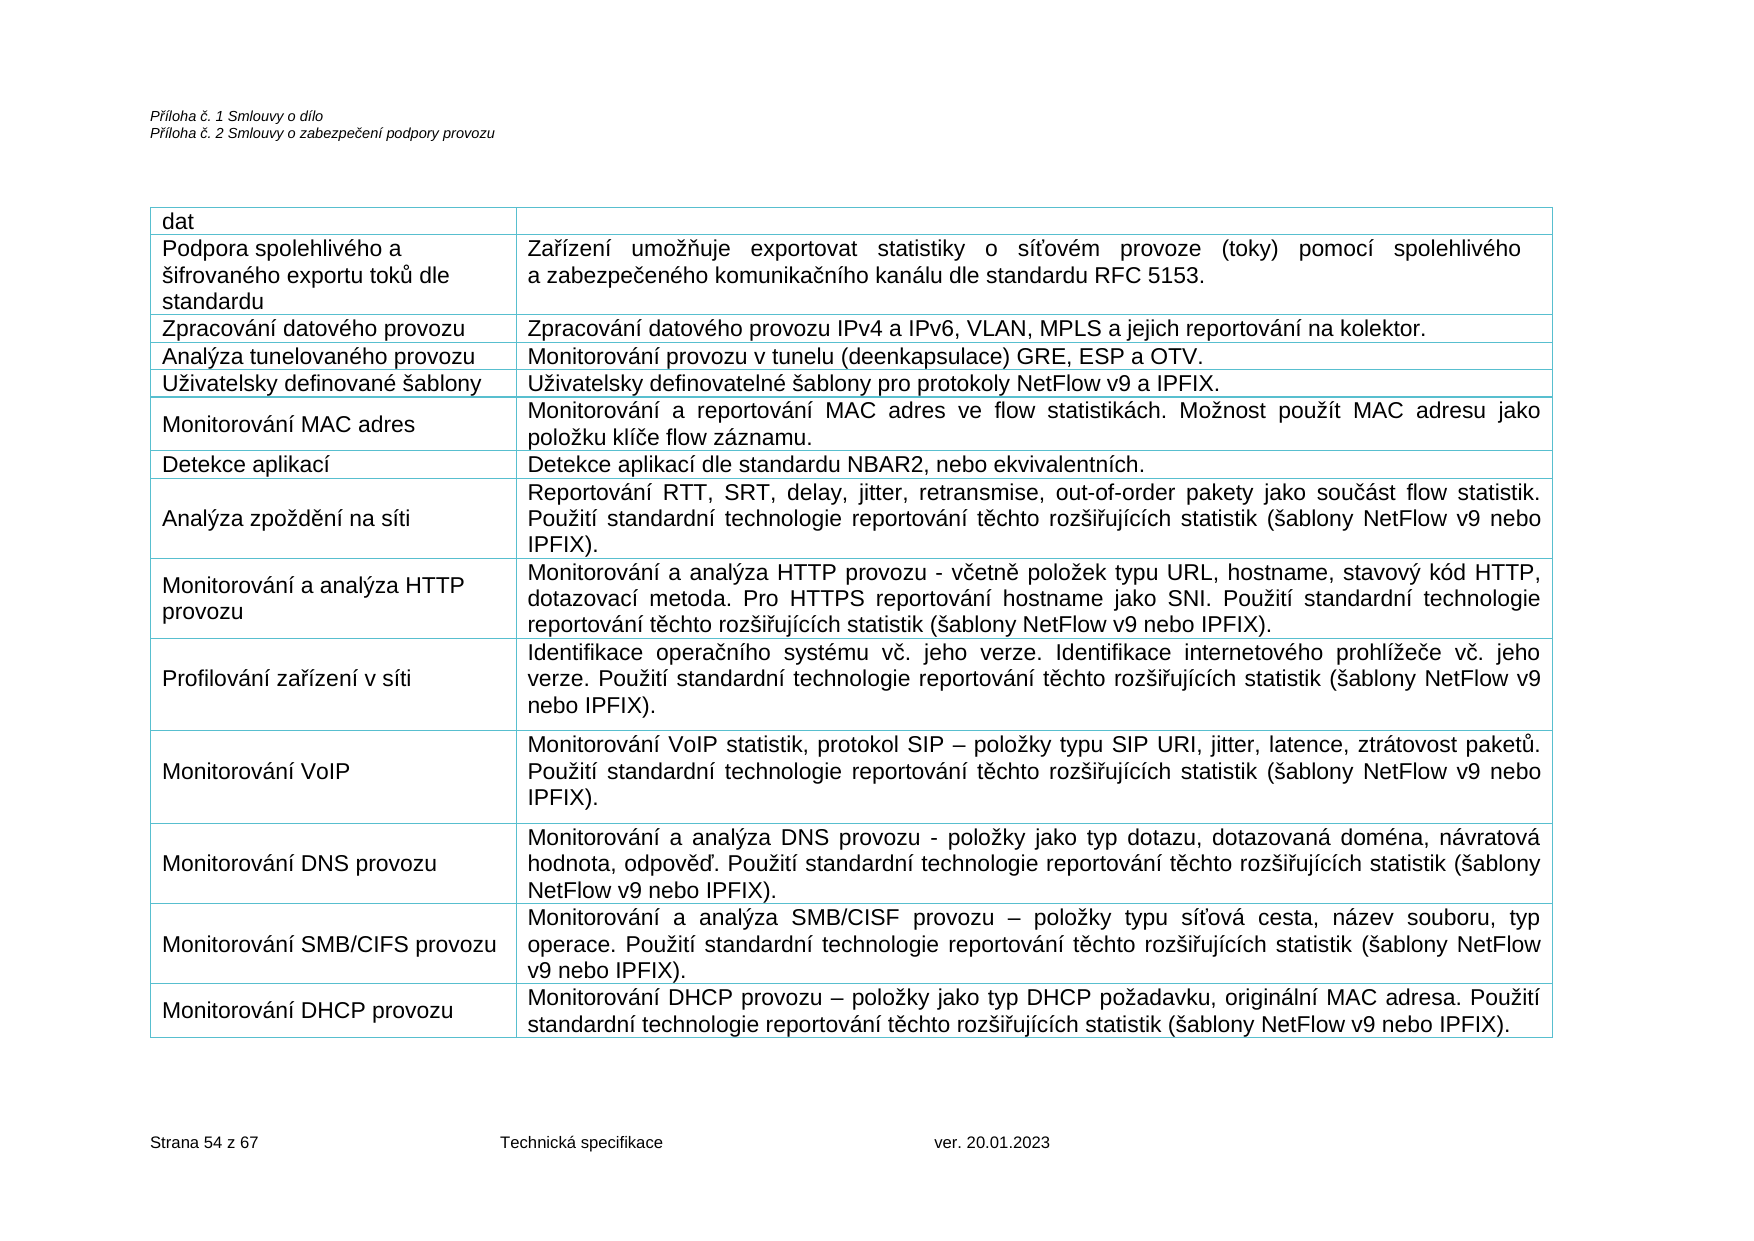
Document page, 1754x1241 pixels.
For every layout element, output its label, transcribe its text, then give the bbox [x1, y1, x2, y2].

table_cell Monitorování SMB/CIFS provozu [151, 904, 516, 983]
table_cell Monitorování provozu v tunelu (deenkapsulace) GRE, ESP a OTV. [517, 343, 1552, 369]
table_cell Zpracování datového provozu IPv4 a IPv6, VLAN, MPLS a jejich reportování na kolektor. [517, 315, 1552, 342]
table_cell Analýza tunelovaného provozu [151, 343, 516, 369]
table_cell Zpracování datového provozu [151, 315, 516, 342]
table_cell Profilování zařízení v síti [151, 639, 516, 730]
table_cell Uživatelsky definovatelné šablony pro protokoly NetFlow v9 a IPFIX. [517, 370, 1552, 396]
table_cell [517, 208, 1552, 234]
table_cell Monitorování MAC adres [151, 398, 516, 450]
table_cell Monitorování DNS provozu [151, 824, 516, 903]
table_cell Monitorování VoIP statistik, protokol SIP – položky typu SIP URI, jitter, latence, ztrátovost paketů. Použití standardní technologie reportování těchto rozšiřujících statistik (šablony NetFlow v9 nebo IPFIX). [517, 731, 1552, 823]
table_cell Monitorování DHCP provozu [151, 984, 516, 1037]
table_cell Zařízení umožňuje exportovat statistiky o síťovém provoze (toky) pomocí spolehlivého a zabezpečeného komunikačního kanálu dle standardu RFC 5153. [517, 235, 1552, 314]
table_cell Monitorování VoIP [151, 731, 516, 823]
table_cell Monitorování a analýza HTTP provozu - včetně položek typu URL, hostname, stavový kód HTTP, dotazovací metoda. Pro HTTPS reportování hostname jako SNI. Použití standardní technologie reportování těchto rozšiřujících statistik (šablony NetFlow v9 nebo IPFIX). [517, 559, 1552, 638]
table_cell Monitorování a reportování MAC adres ve flow statistikách. Možnost použít MAC adresu jako položku klíče flow záznamu. [517, 398, 1552, 450]
table_cell Detekce aplikací [151, 451, 516, 478]
table_cell Reportování RTT, SRT, delay, jitter, retransmise, out-of-order pakety jako součást flow statistik. Použití standardní technologie reportování těchto rozšiřujících statistik (šablony NetFlow v9 nebo IPFIX). [517, 479, 1552, 558]
table_cell Monitorování DHCP provozu – položky jako typ DHCP požadavku, originální MAC adresa. Použití standardní technologie reportování těchto rozšiřujících statistik (šablony NetFlow v9 nebo IPFIX). [517, 984, 1552, 1037]
table_cell Monitorování a analýza SMB/CISF provozu – položky typu síťová cesta, název souboru, typ operace. Použití standardní technologie reportování těchto rozšiřujících statistik (šablony NetFlow v9 nebo IPFIX). [517, 904, 1552, 983]
table_cell Monitorování a analýza DNS provozu - položky jako typ dotazu, dotazovaná doména, návratová hodnota, odpověď. Použití standardní technologie reportování těchto rozšiřujících statistik (šablony NetFlow v9 nebo IPFIX). [517, 824, 1552, 903]
table_cell Identifikace operačního systému vč. jeho verze. Identifikace internetového prohlížeče vč. jeho verze. Použití standardní technologie reportování těchto rozšiřujících statistik (šablony NetFlow v9 nebo IPFIX). [517, 639, 1552, 730]
table_cell Uživatelsky definované šablony [151, 370, 516, 396]
table_cell Analýza zpoždění na síti [151, 479, 516, 558]
table_cell Detekce aplikací dle standardu NBAR2, nebo ekvivalentních. [517, 451, 1552, 478]
table_cell Monitorování a analýza HTTP provozu [151, 559, 516, 638]
table_cell Podpora spolehlivého a šifrovaného exportu toků dle standardu [151, 235, 516, 314]
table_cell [151, 208, 516, 234]
